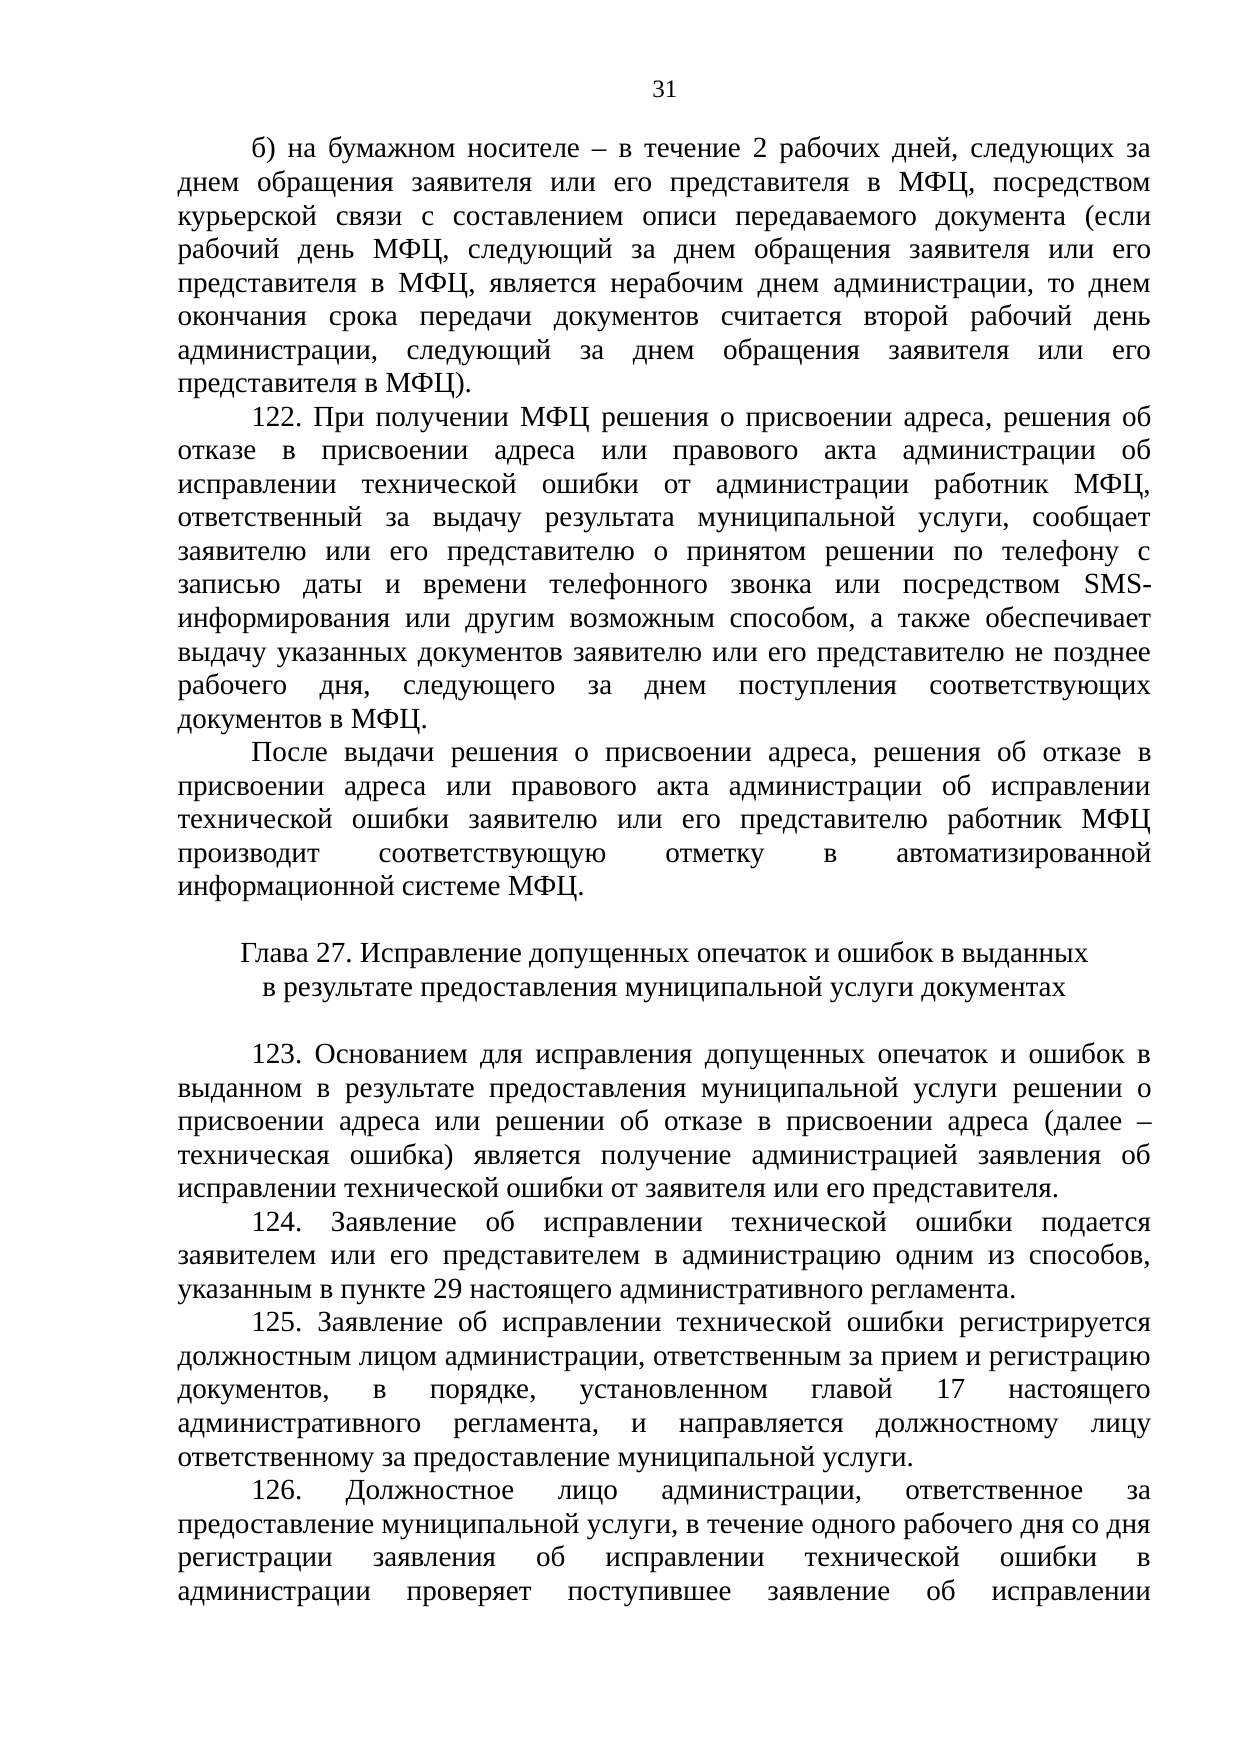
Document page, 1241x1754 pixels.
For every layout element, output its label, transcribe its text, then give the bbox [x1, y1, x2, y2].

text 123. Основанием для исправления допущенных опечаток и ошибок в выданном в результате предоставления муниципальной услуги решении о присвоении адреса или решении об отказе в присвоении адреса (далее – техническая ошибка) является получение администрацией заявления об исправлении технической ошибки от заявителя или его представителя. [177, 1036, 1152, 1204]
text Глава 27. Исправление допущенных опечаток и ошибок в выданных в результате предоставления муниципальной услуги документах [177, 936, 1152, 1003]
text 122. При получении МФЦ решения о присвоении адреса, решения об отказе в присвоении адреса или правового акта администрации об исправлении технической ошибки от администрации работник МФЦ, ответственный за выдачу результата муниципальной услуги, сообщает заявителю или его представителю о принятом решении по телефону с записью даты и времени телефонного звонка или посредством SMS-информирования или другим возможным способом, а также обеспечивает выдачу указанных документов заявителю или его представителю не позднее рабочего дня, следующего за днем поступления соответствующих документов в МФЦ. [177, 399, 1152, 734]
text 124. Заявление об исправлении технической ошибки подается заявителем или его представителем в администрацию одним из способов, указанным в пункте 29 настоящего административного регламента. [177, 1204, 1152, 1304]
text б) на бумажном носителе – в течение 2 рабочих дней, следующих за днем обращения заявителя или его представителя в МФЦ, посредством курьерской связи с составлением описи передаваемого документа (если рабочий день МФЦ, следующий за днем обращения заявителя или его представителя в МФЦ, является нерабочим днем администрации, то днем окончания срока передачи документов считается второй рабочий день администрации, следующий за днем обращения заявителя или его представителя в МФЦ). [177, 131, 1152, 399]
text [177, 1472, 1152, 1606]
text После выдачи решения о присвоении адреса, решения об отказе в присвоении адреса или правового акта администрации об исправлении технической ошибки заявителю или его представителю работник МФЦ производит соответствующую отметку в автоматизированной информационной системе МФЦ. [177, 734, 1152, 902]
text 125. Заявление об исправлении технической ошибки регистрируется должностным лицом администрации, ответственным за прием и регистрацию документов, в порядке, установленном главой 17 настоящего административного регламента, и направляется должностному лицу ответственному за предоставление муниципальной услуги. [177, 1304, 1152, 1472]
